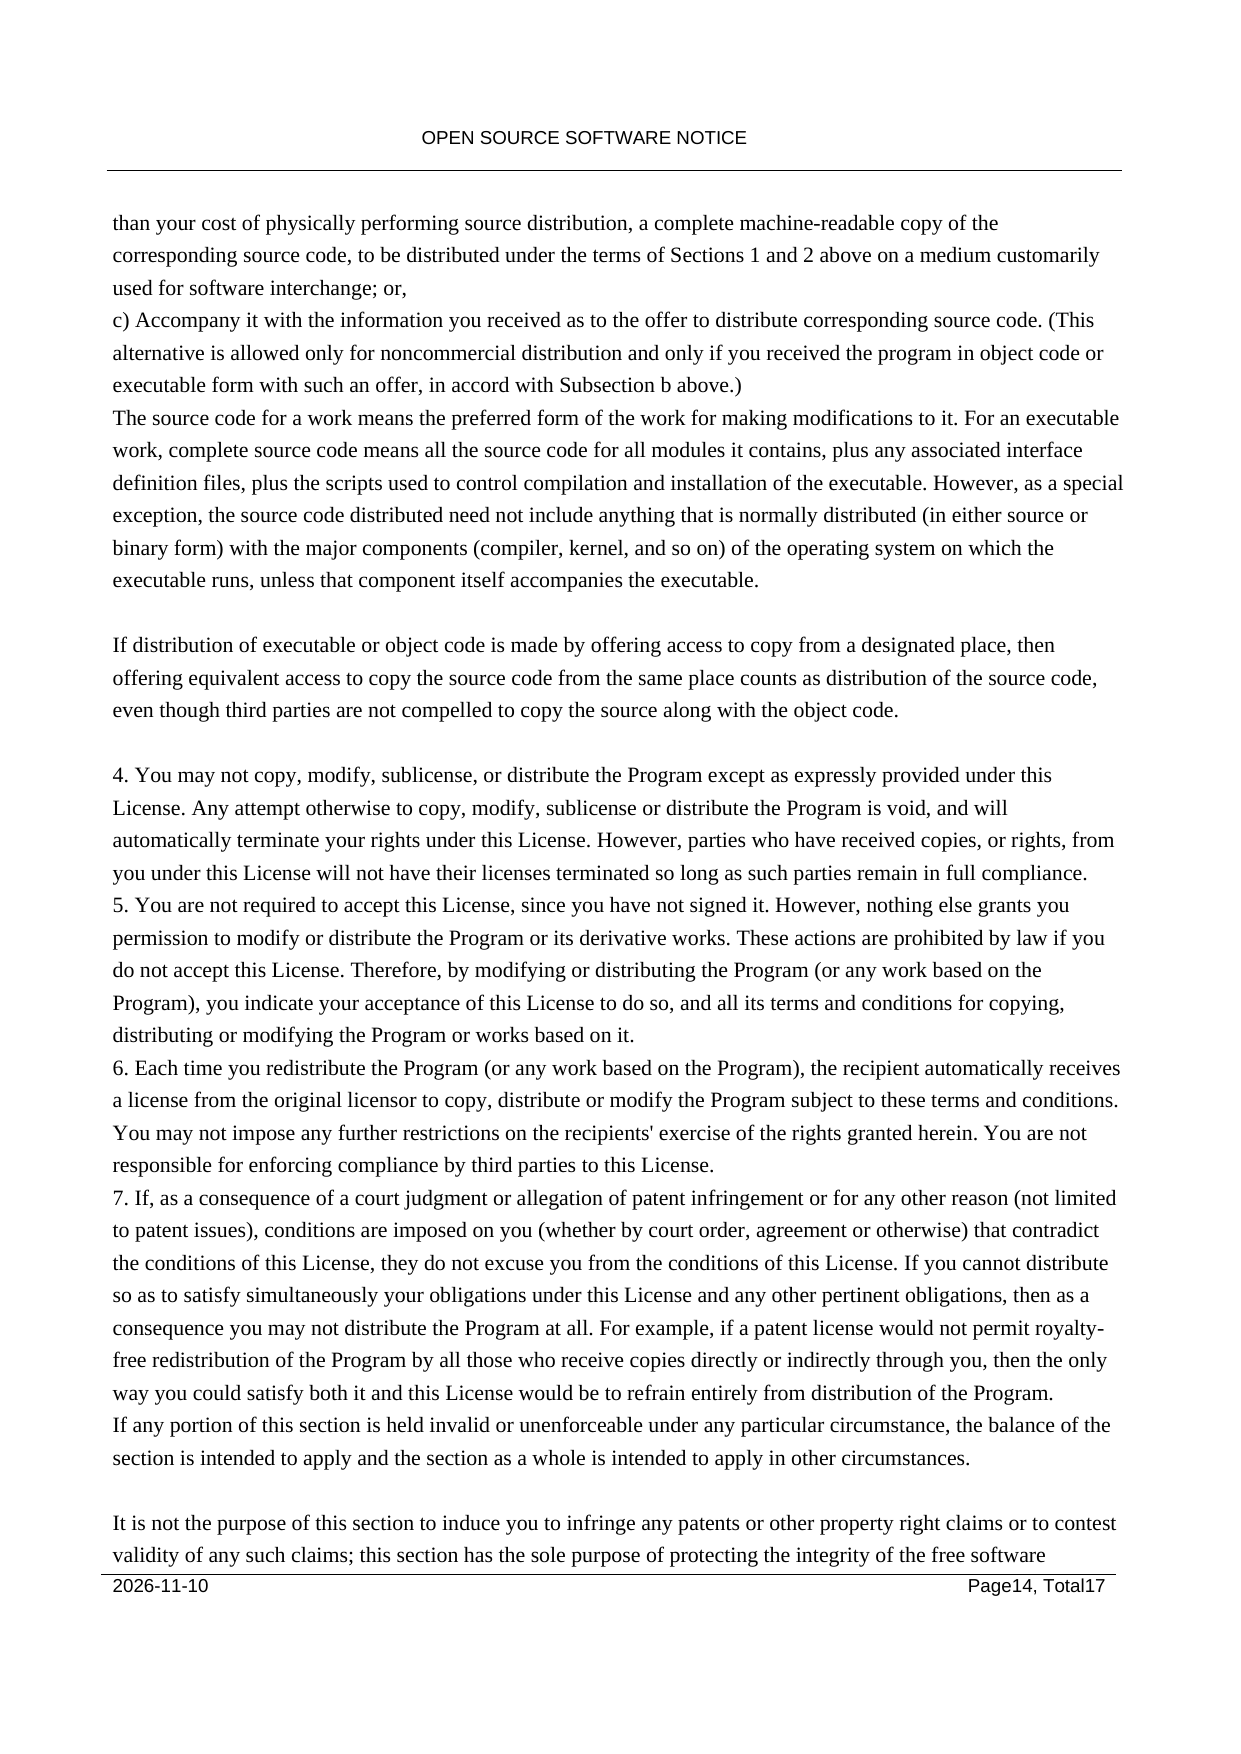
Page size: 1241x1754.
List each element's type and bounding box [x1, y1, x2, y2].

text [112, 206, 1128, 1571]
